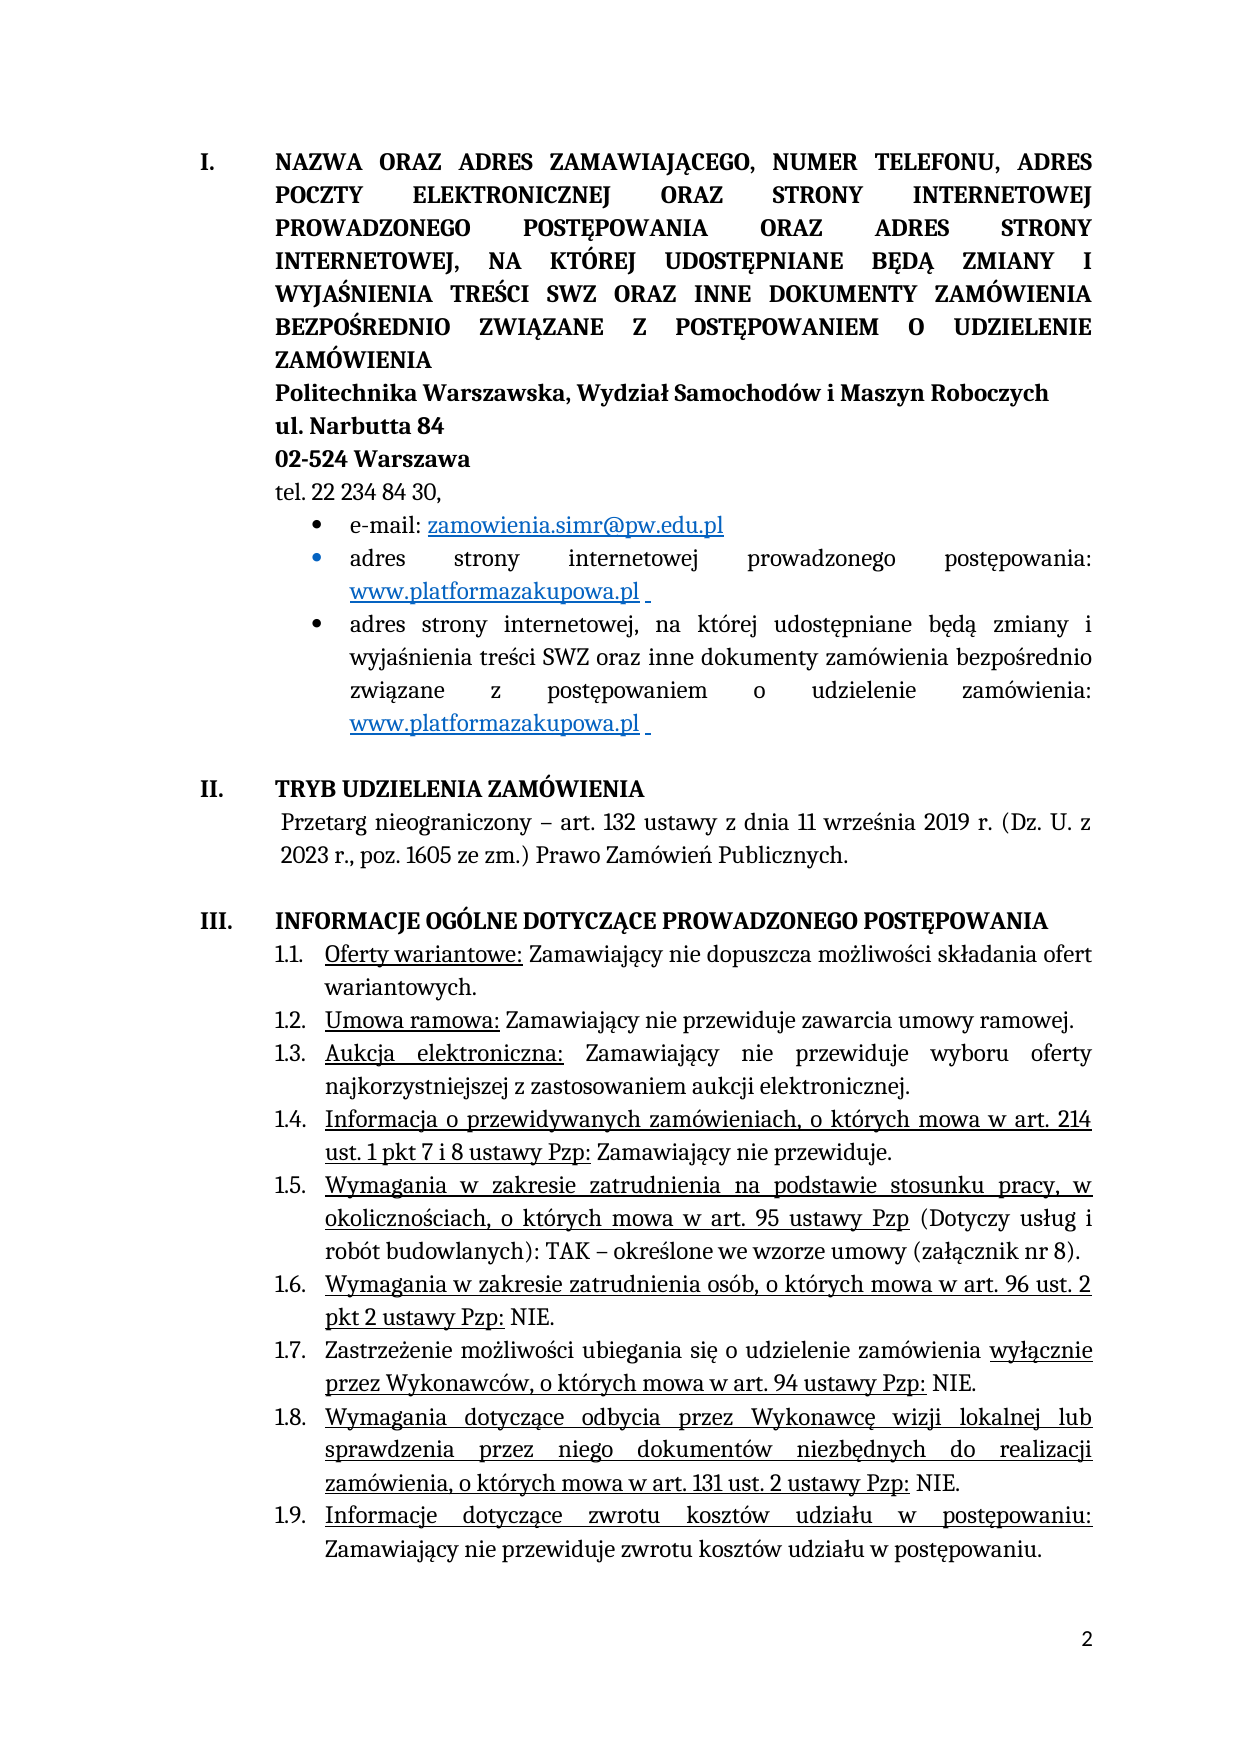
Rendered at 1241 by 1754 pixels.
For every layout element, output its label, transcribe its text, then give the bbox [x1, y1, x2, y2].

text 1.9. Informacje dotyczące zwrotu kosztów udziału w postępowaniu: Zamawiający nie przewiduje zwrotu kosztów udziału w postępowaniu. [275, 1501, 1093, 1563]
text tel. 22 234 84 30, [275, 478, 1093, 507]
text 1.2. Umowa ramowa: Zamawiający nie przewiduje zawarcia umowy ramowej. [275, 1006, 1093, 1035]
text 1.8. Wymagania dotyczące odbycia przez Wykonawcę wizji lokalnej lub sprawdzenia przez niego dokumentów niezbędnych do realizacji zamówienia, o których mowa w art. 131 ust. 2 ustawy Pzp: NIE. [275, 1402, 1093, 1497]
text 1.7. Zastrzeżenie możliwości ubiegania się o udzielenie zamówienia wyłącznie przez Wykonawców, o których mowa w art. 94 ustawy Pzp: NIE. [275, 1336, 1093, 1398]
list adres strony internetowej, na której udostępniane będą zmiany i wyjaśnienia treści SWZ oraz inne dokumenty zamówienia bezpośrednio związane z postępowaniem o udzielenie zamówienia: www.platformazakupowa.pl [312, 610, 1093, 738]
text ul. Narbutta 84 [275, 412, 1093, 441]
list TRYB UDZIELENIA ZAMÓWIENIA [200, 775, 1093, 804]
text 1.1. Oferty wariantowe: Zamawiający nie dopuszcza możliwości składania ofert wariantowych. [275, 940, 1093, 1002]
text 1.5. Wymagania w zakresie zatrudnienia na podstawie stosunku pracy, w okolicznościach, o których mowa w art. 95 ustawy Pzp (Dotyczy usług i robót budowlanych): TAK – określone we wzorze umowy (załącznik nr 8). [275, 1171, 1093, 1266]
list NAZWA ORAZ ADRES ZAMAWIAJĄCEGO, NUMER TELEFONU, ADRES POCZTY ELEKTRONICZNEJ ORAZ STRONY INTERNETOWEJ PROWADZONEGO POSTĘPOWANIA ORAZ ADRES STRONY INTERNETOWEJ, NA KTÓREJ UDOSTĘPNIANE BĘDĄ ZMIANY I WYJAŚNIENIA TREŚCI SWZ ORAZ INNE DOKUMENTY ZAMÓWIENIA BEZPOŚREDNIO ZWIĄZANE Z POSTĘPOWANIEM O UDZIELENIE ZAMÓWIENIA [200, 148, 1093, 374]
text 1.4. Informacja o przewidywanych zamówieniach, o których mowa w art. 214 ust. 1 pkt 7 i 8 ustawy Pzp: Zamawiający nie przewiduje. [275, 1105, 1093, 1167]
text 1.6. Wymagania w zakresie zatrudnienia osób, o których mowa w art. 96 ust. 2 pkt 2 ustawy Pzp: NIE. [275, 1270, 1093, 1332]
list INFORMACJE OGÓLNE DOTYCZĄCE PROWADZONEGO POSTĘPOWANIA [200, 907, 1093, 936]
list e-mail: zamowienia.simr@pw.edu.pl [312, 511, 1093, 539]
text Przetarg nieograniczony – art. 132 ustawy z dnia 11 września 2019 r. (Dz. U. z 2023 r., poz. 1605 ze zm.) Prawo Zamówień Publicznych. [281, 808, 1093, 870]
text 02-524 Warszawa [275, 445, 1093, 473]
text 1.3. Aukcja elektroniczna: Zamawiający nie przewiduje wyboru oferty najkorzystniejszej z zastosowaniem aukcji elektronicznej. [275, 1039, 1093, 1101]
list adres strony internetowej prowadzonego postępowania: www.platformazakupowa.pl [312, 544, 1093, 606]
text Politechnika Warszawska, Wydział Samochodów i Maszyn Roboczych [275, 379, 1093, 407]
